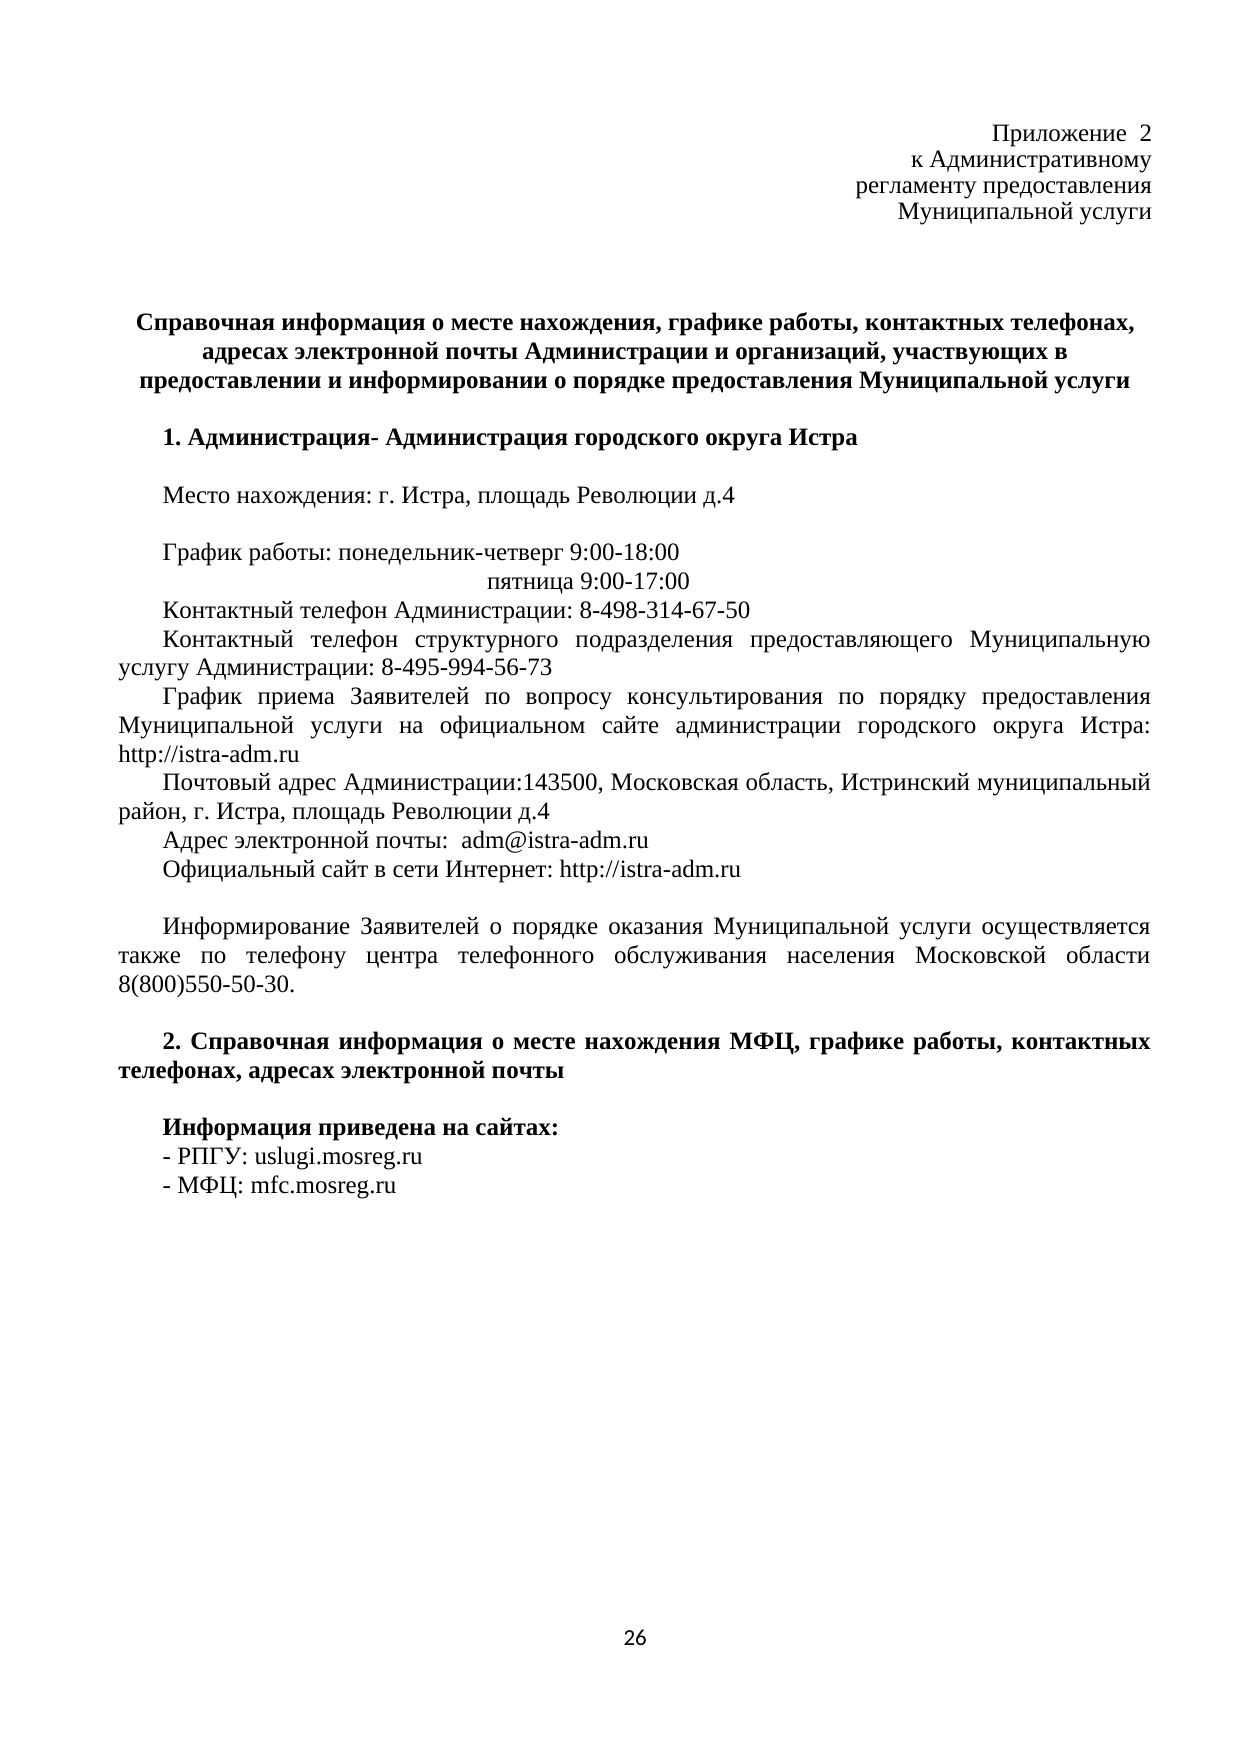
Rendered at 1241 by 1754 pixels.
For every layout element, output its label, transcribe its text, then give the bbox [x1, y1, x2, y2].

subtitle регламенту предоставления [118, 173, 1152, 198]
text 1. Администрация- Администрация городского округа Истра [118, 422, 1152, 451]
text Почтовый адрес Администрации:143500, Московская область, Истринский муниципальный район, г. Истра, площадь Революции д.4 [118, 767, 1152, 825]
text Справочная информация о месте нахождения, графике работы, контактных телефонах, адресах электронной почты Администрации и организаций, участвующих в предоставлении и информировании о порядке предоставления Муниципальной услуги [118, 307, 1152, 394]
text - РПГУ: uslugi.mosreg.ru [118, 1141, 1152, 1170]
text пятница 9:00-17:00 [487, 566, 1152, 595]
text Адрес электронной почты: adm@istra-adm.ru [118, 825, 1152, 854]
text Место нахождения: г. Истра, площадь Революции д.4 [118, 480, 1152, 509]
text График приема Заявителей по вопросу консультирования по порядку предоставления Муниципальной услуги на официальном сайте администрации городского округа Истра: http://istra-adm.ru [118, 681, 1152, 767]
text Информирование Заявителей о порядке оказания Муниципальной услуги осуществляется также по телефону центра телефонного обслуживания населения Московской области 8(800)550-50-30. [118, 911, 1152, 997]
text Информация приведена на сайтах: [118, 1112, 1152, 1141]
subtitle к Административному [118, 147, 1152, 173]
text Контактный телефон структурного подразделения предоставляющего Муниципальную услугу Администрации: 8-495-994-56-73 [118, 624, 1152, 681]
text Контактный телефон Администрации: 8-498-314-67-50 [118, 595, 1152, 624]
text - МФЦ: mfc.mosreg.ru [118, 1170, 1152, 1199]
text Приложение 2 [118, 118, 1152, 147]
text График работы: понедельник-четверг 9:00-18:00 [118, 537, 1152, 566]
text Официальный сайт в сети Интернет: http://istra-adm.ru [118, 854, 1152, 882]
subtitle Муниципальной услуги [118, 198, 1152, 224]
text 2. Справочная информация о месте нахождения МФЦ, графике работы, контактных телефонах, адресах электронной почты [118, 1026, 1152, 1084]
